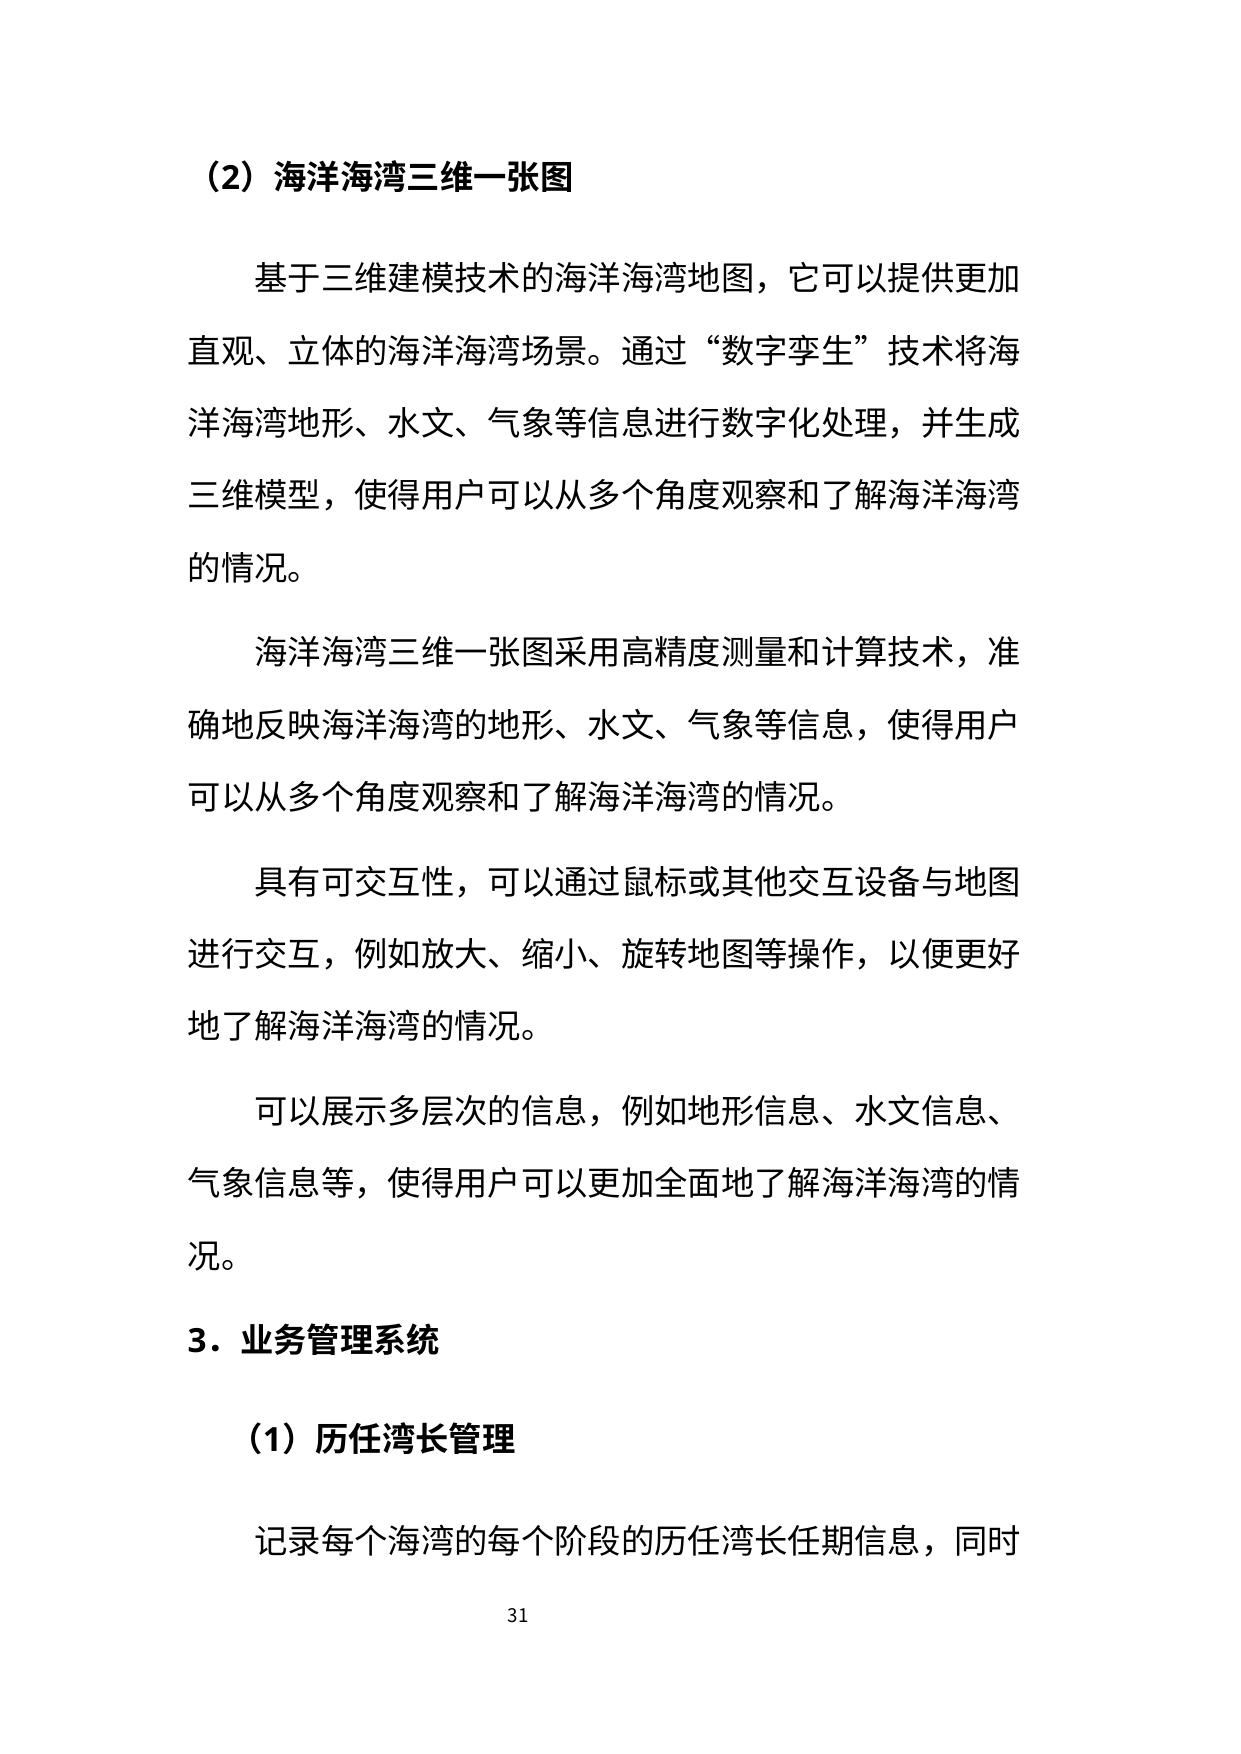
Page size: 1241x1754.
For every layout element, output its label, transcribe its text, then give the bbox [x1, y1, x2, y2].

text 海洋海湾三维一张图采用高精度测量和计算技术，准确地反映海洋海湾的地形、水文、气象等信息，使得用户可以从多个角度观察和了解海洋海湾的情况。 [187, 626, 1053, 819]
subtitle 业务管理系统 [187, 1314, 1053, 1363]
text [187, 1514, 1053, 1563]
text 基于三维建模技术的海洋海湾地图，它可以提供更加直观、立体的海洋海湾场景。通过“数字孪生”技术将海洋海湾地形、水文、气象等信息进行数字化处理，并生成三维模型，使得用户可以从多个角度观察和了解海洋海湾的情况。 [187, 252, 1053, 589]
text 可以展示多层次的信息，例如地形信息、水文信息、气象信息等，使得用户可以更加全面地了解海洋海湾的情况。 [187, 1085, 1053, 1278]
subtitle 海洋海湾三维一张图 [187, 154, 1053, 199]
subtitle 历任湾长管理 [187, 1416, 1053, 1461]
text 具有可交互性，可以通过鼠标或其他交互设备与地图进行交互，例如放大、缩小、旋转地图等操作，以便更好地了解海洋海湾的情况。 [187, 856, 1053, 1048]
